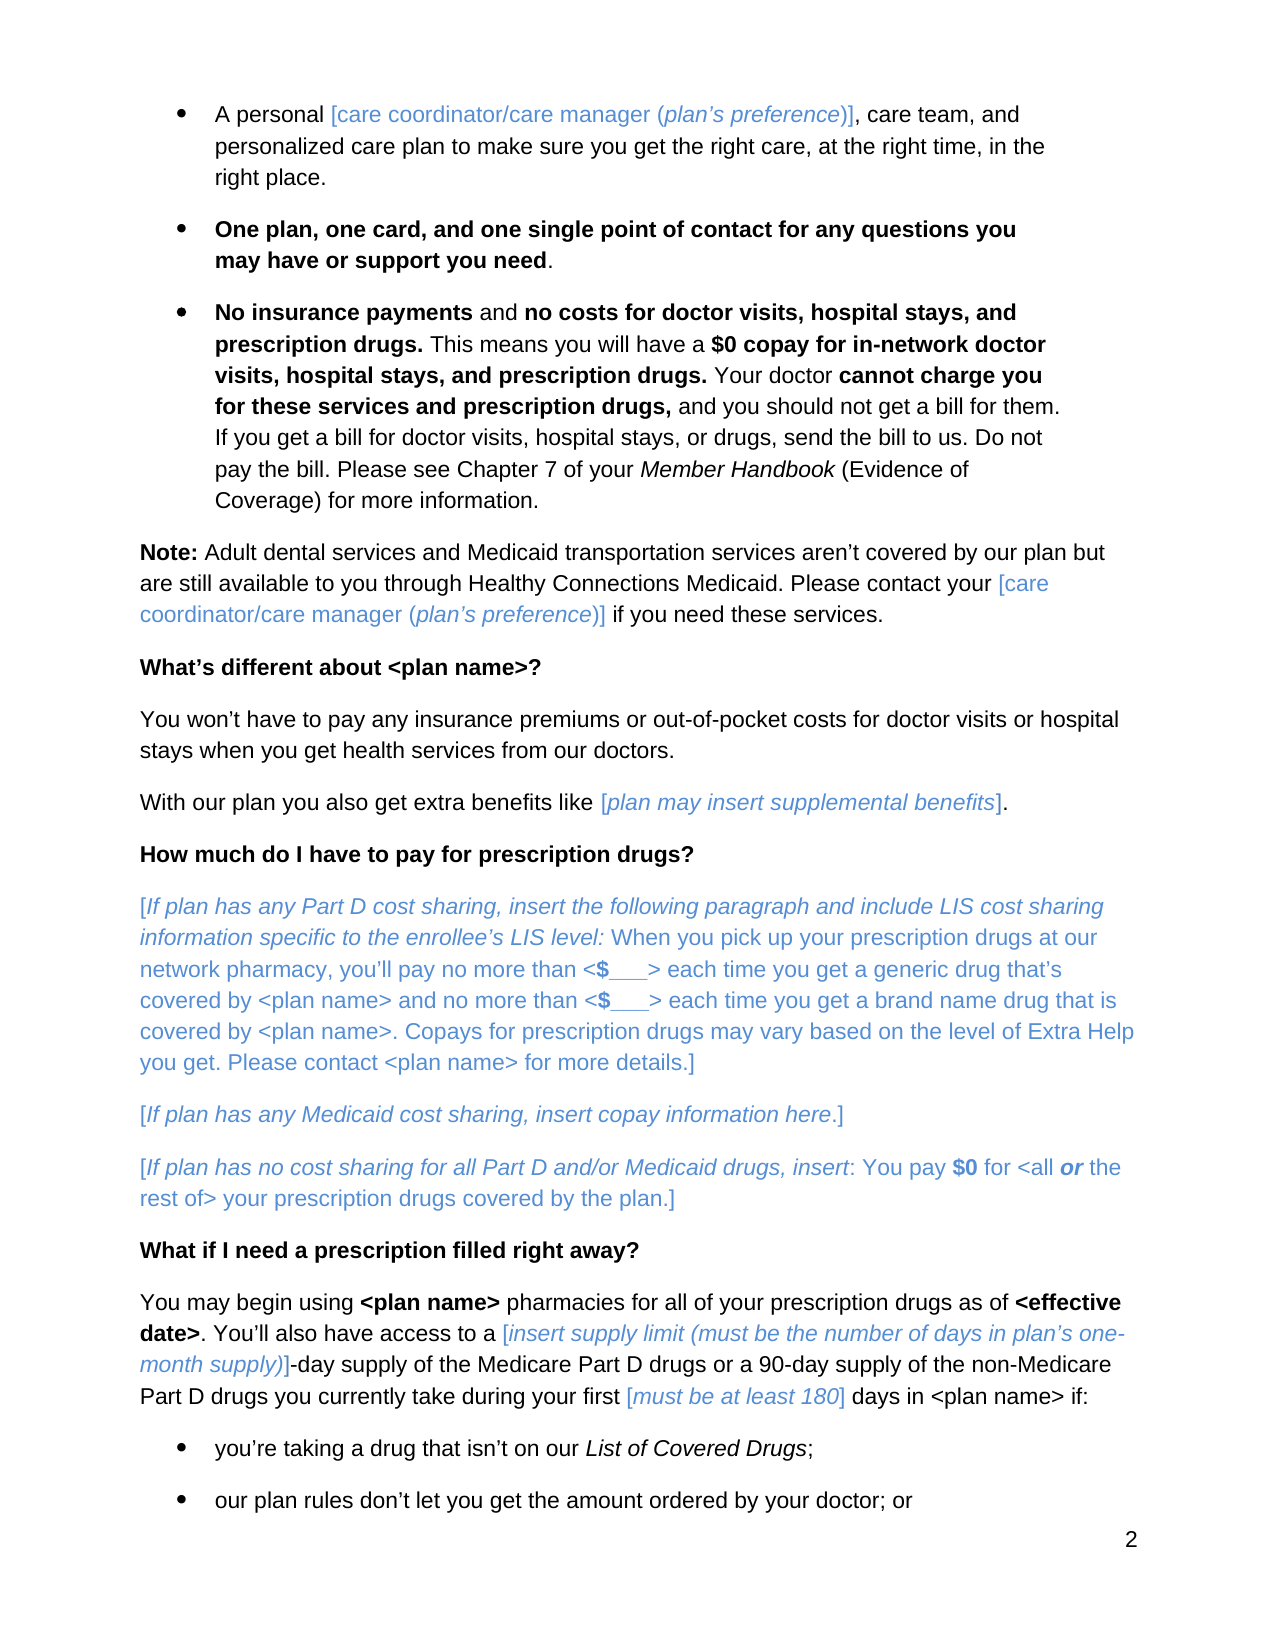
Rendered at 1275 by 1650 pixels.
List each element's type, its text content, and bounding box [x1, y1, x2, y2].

subtitle What’s different about <plan name>? [139, 650, 1137, 681]
list One plan, one card, and one single point of contact for any questions you may have or support you need. [177, 212, 1062, 275]
list No insurance payments and no costs for doctor visits, hospital stays, and prescription drugs. This means you will have a $0 copay for in-network doctor visits, hospital stays, and prescription drugs. Your doctor cannot charge you for these services and prescription drugs, and you should not get a bill for them. If you get a bill for doctor visits, hospital stays, or drugs, send the bill to us. Do not pay the bill. Please see Chapter 7 of your Member Handbook (Evidence of Coverage) for more information. [177, 296, 1062, 514]
subtitle How much do I have to pay for prescription drugs? [139, 837, 1137, 869]
text [If plan has any Medicaid cost sharing, insert copay information here.] [139, 1098, 1137, 1129]
list you’re taking a drug that isn’t on our List of Covered Drugs; [177, 1431, 1062, 1462]
text You won’t have to pay any insurance premiums or out-of-pocket costs for doctor visits or hospital stays when you get health services from our doctors. [139, 702, 1137, 764]
text Note: Adult dental services and Medicaid transportation services aren’t covered by our plan but are still available to you through Healthy Connections Medicaid. Please contact your [care coordinator/care manager (plan’s preference)] if you need these services. [139, 535, 1137, 629]
text [If plan has any Part D cost sharing, insert the following paragraph and include LIS cost sharing information specific to the enrollee’s LIS level: When you pick up your prescription drugs at our network pharmacy, you’ll pay no more than <$___> each time you get a generic drug that’s covered by <plan name> and no more than <$___> each time you get a brand name drug that is covered by <plan name>. Copays for prescription drugs may vary based on the level of Extra Help you get. Please contact <plan name> for more details.] [139, 889, 1137, 1077]
text You may begin using <plan name> pharmacies for all of your prescription drugs as of <effective date>. You’ll also have access to a [insert supply limit (must be the number of days in plan’s one-month supply)]-day supply of the Medicare Part D drugs or a 90-day supply of the non-Medicare Part D drugs you currently take during your first [must be at least 180] days in <plan name> if: [139, 1285, 1137, 1410]
text With our plan you also get extra benefits like [plan may insert supplemental benefits]. [139, 785, 1137, 817]
list our plan rules don’t let you get the amount ordered by your doctor; or [177, 1483, 1062, 1514]
list A personal [care coordinator/care manager (plan’s preference)], care team, and personalized care plan to make sure you get the right care, at the right time, in the right place. [177, 98, 1062, 192]
subtitle What if I need a prescription filled right away? [139, 1233, 1137, 1264]
text [If plan has no cost sharing for all Part D and/or Medicaid drugs, insert: You pay $0 for <all or the rest of> your prescription drugs covered by the plan.] [139, 1150, 1137, 1212]
